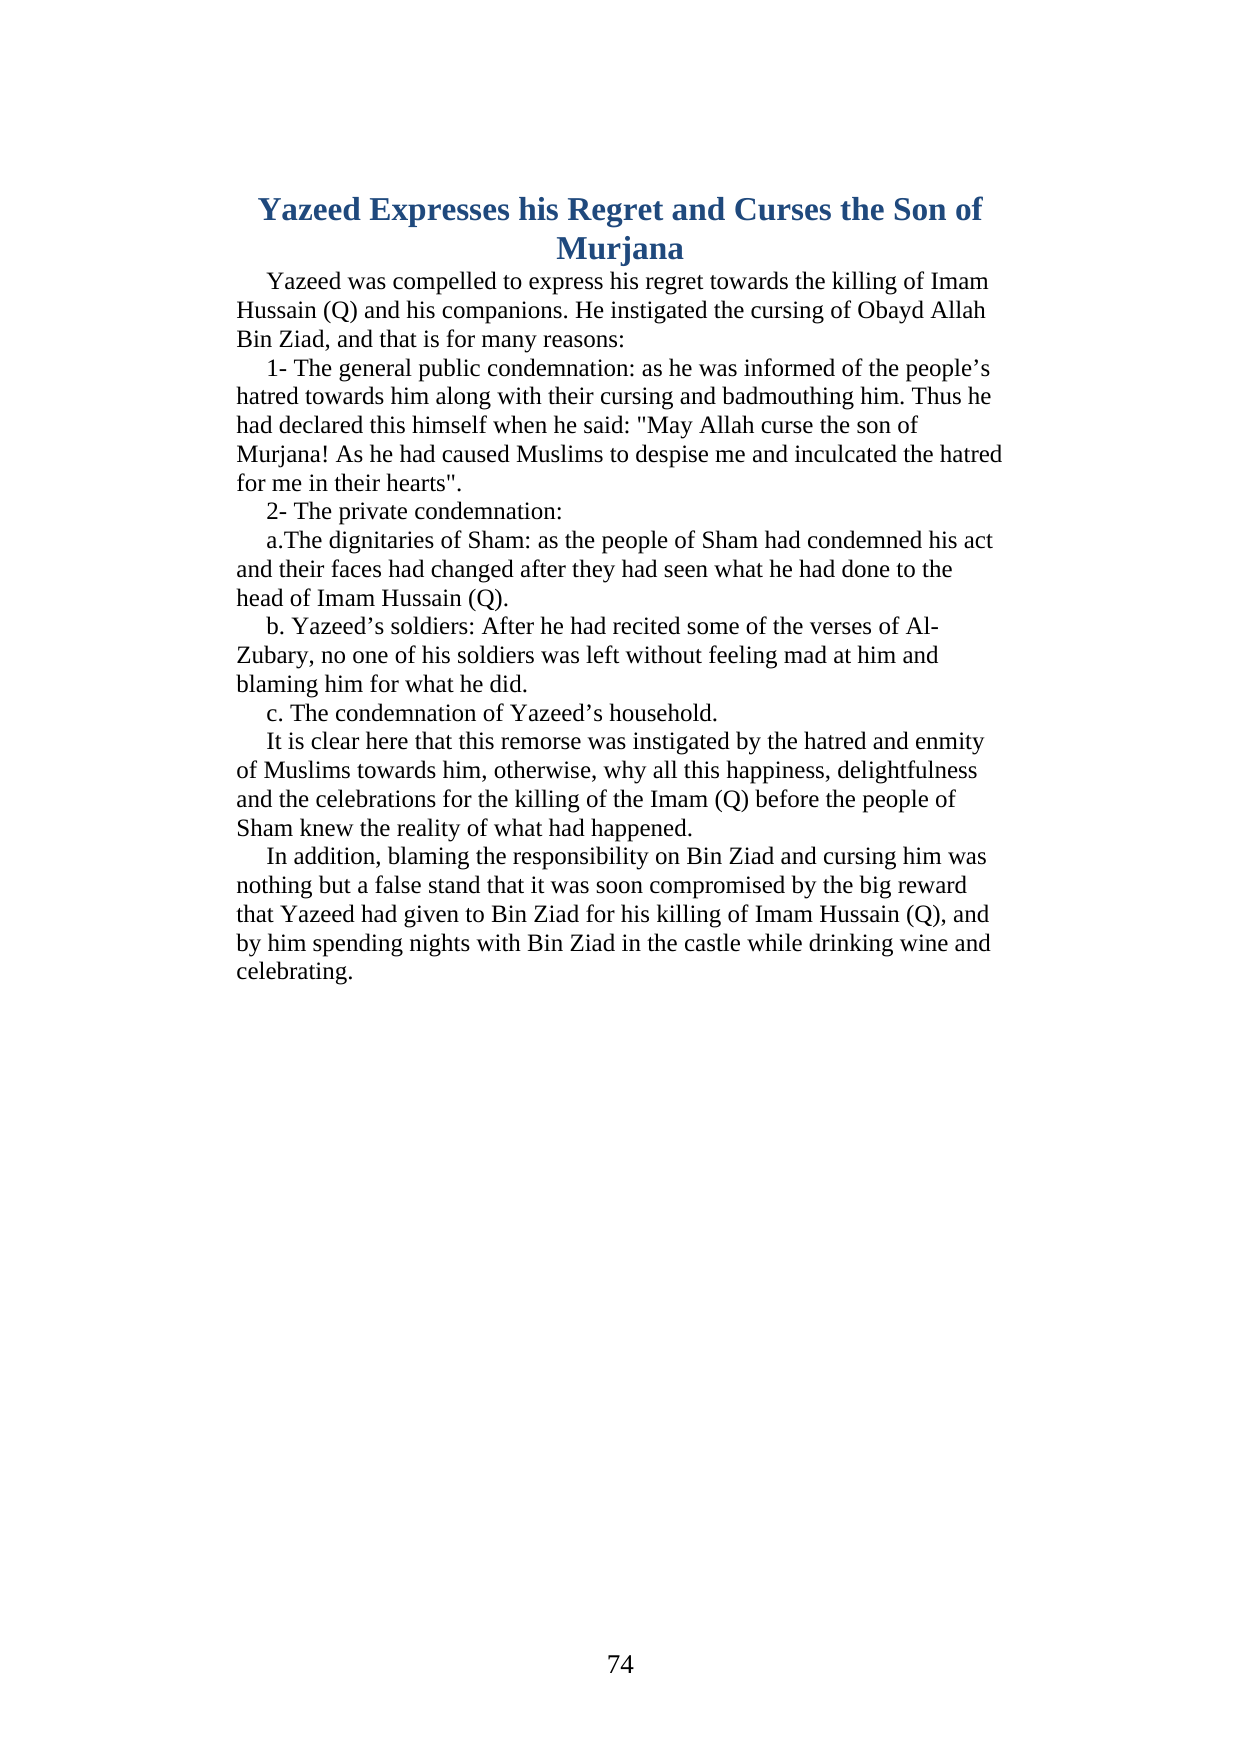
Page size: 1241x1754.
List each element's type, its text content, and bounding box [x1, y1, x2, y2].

text a.The dignitaries of Sham: as the people of Sham had condemned his act and their faces had changed after they had seen what he had done to the head of Imam Hussain (Q). [236, 525, 1004, 611]
text It is clear here that this remorse was instigated by the hatred and enmity of Muslims towards him, otherwise, why all this happiness, delightfulness and the celebrations for the killing of the Imam (Q) before the people of Sham knew the reality of what had happened. [236, 726, 1004, 841]
text In addition, blaming the responsibility on Bin Ziad and cursing him was nothing but a false stand that it was soon compromised by the big reward that Yazeed had given to Bin Ziad for his killing of Imam Hussain (Q), and by him spending nights with Bin Ziad in the castle while drinking wine and celebrating. [236, 841, 1004, 985]
text 2- The private condemnation: [236, 496, 1004, 525]
text b. Yazeed’s soldiers: After he had recited some of the verses of Al-Zubary, no one of his soldiers was left without feeling mad at him and blaming him for what he did. [236, 611, 1004, 698]
text Yazeed was compelled to express his regret towards the killing of Imam Hussain (Q) and his companions. He instigated the cursing of Obayd Allah Bin Ziad, and that is for many reasons: [236, 266, 1004, 353]
text c. The condemnation of Yazeed’s household. [236, 698, 1004, 726]
subtitle Yazeed Expresses his Regret and Curses the Son of Murjana [236, 190, 1004, 266]
text 1- The general public condemnation: as he was informed of the people’s hatred towards him along with their cursing and badmouthing him. Thus he had declared this himself when he said: "May Allah curse the son of Murjana! As he had caused Muslims to despise me and inculcated the hatred for me in their hearts". [236, 353, 1004, 496]
